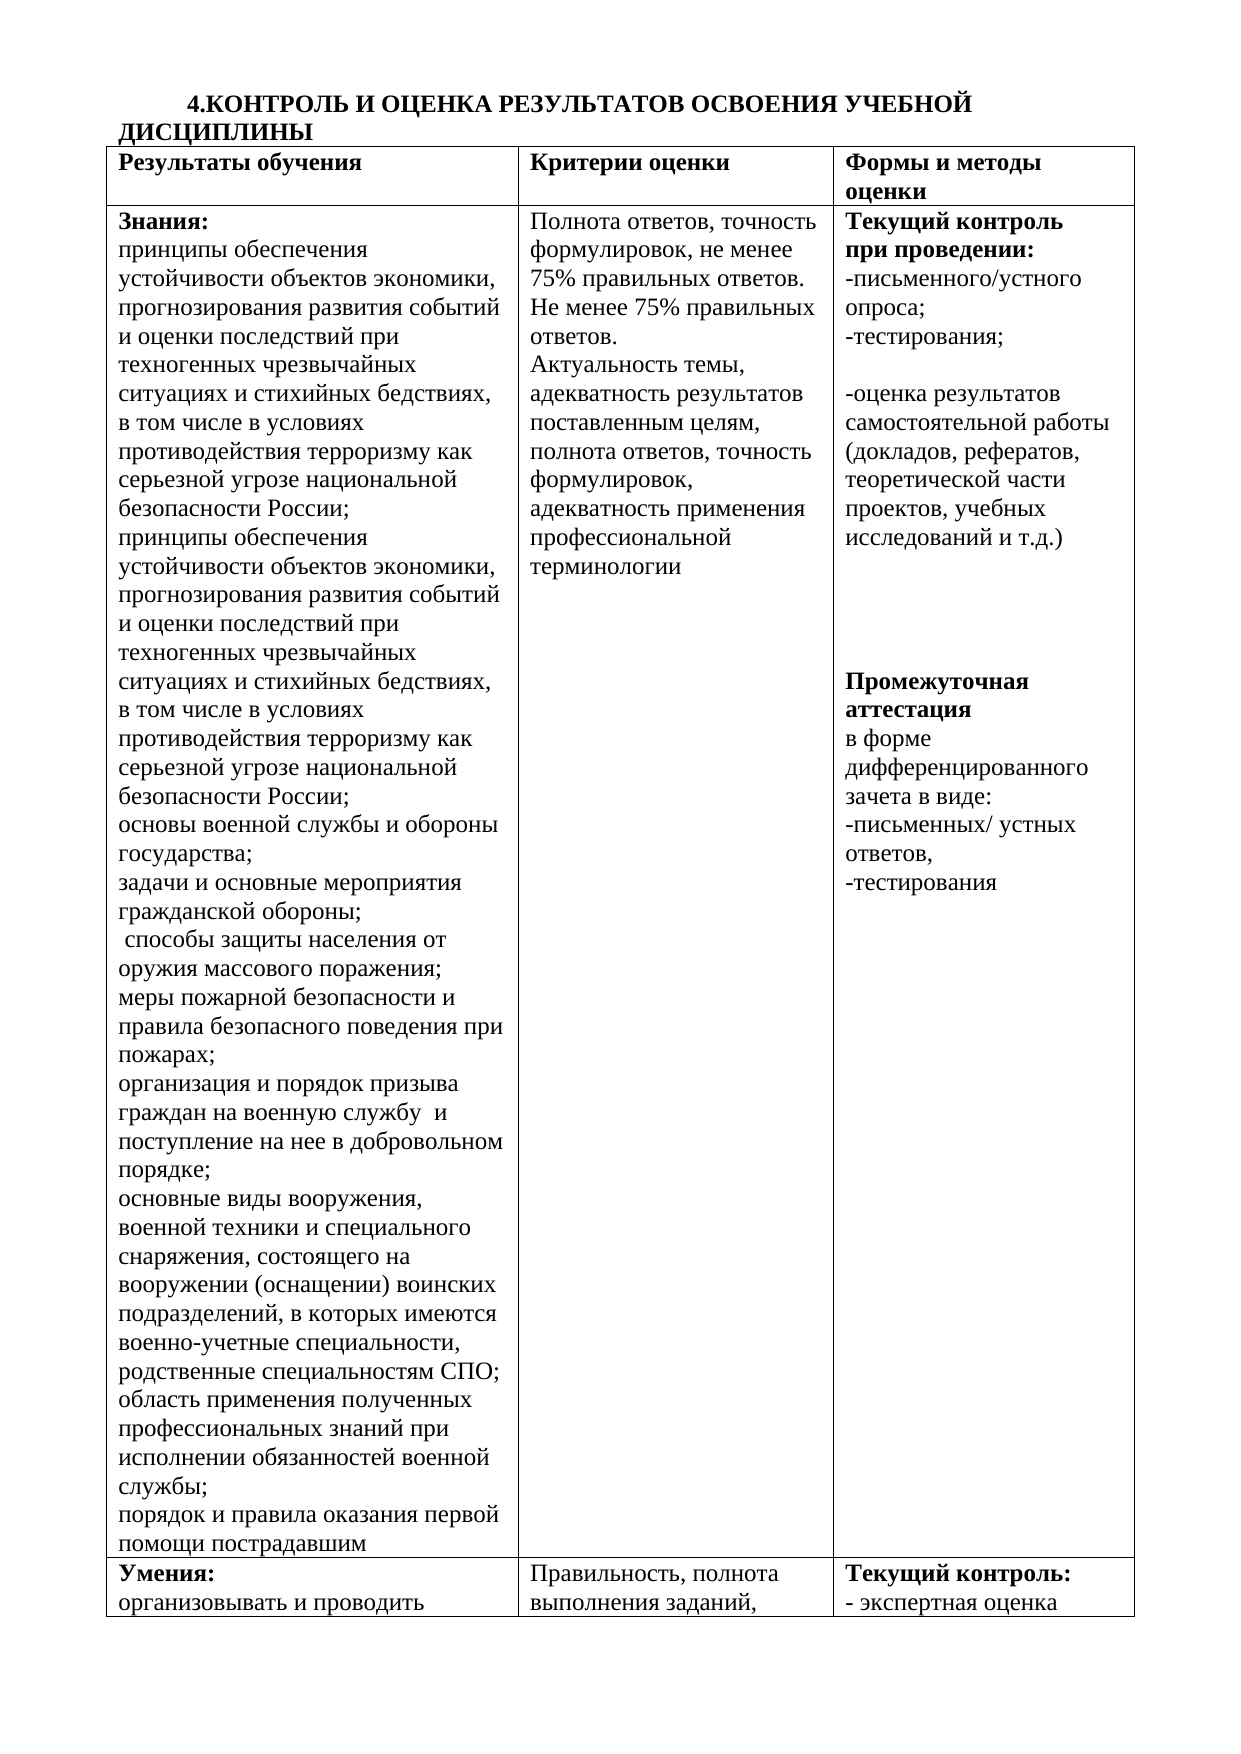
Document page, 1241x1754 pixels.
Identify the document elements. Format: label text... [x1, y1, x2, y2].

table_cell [107, 1558, 518, 1616]
table_cell Полнота ответов, точность формулировок, не менее 75% правильных ответов. Не менее 75% правильных ответов. Актуальность темы, адекватность результатов поставленным целям, полнота ответов, точность формулировок, адекватность применения профессиональной терминологии [519, 206, 833, 1557]
table_cell Знания: принципы обеспечения устойчивости объектов экономики, прогнозирования развития событий и оценки последствий при техногенных чрезвычайных ситуациях и стихийных бедствиях, в том числе в условиях противодействия терроризму как серьезной угрозе национальной безопасности России; принципы обеспечения устойчивости объектов экономики, прогнозирования развития событий и оценки последствий при техногенных чрезвычайных ситуациях и стихийных бедствиях, в том числе в условиях противодействия терроризму как серьезной угрозе национальной безопасности России; основы военной службы и обороны государства; задачи и основные мероприятия гражданской обороны; способы защиты населения от оружия массового поражения; меры пожарной безопасности и правила безопасного поведения при пожарах; организация и порядок призыва граждан на военную службу и поступление на нее в добровольном порядке; основные виды вооружения, военной техники и специального снаряжения, состоящего на вооружении (оснащении) воинских подразделений, в которых имеются военно-учетные специальности, родственные специальностям СПО; область применения полученных профессиональных знаний при исполнении обязанностей военной службы; порядок и правила оказания первой помощи пострадавшим [107, 206, 518, 1557]
table_header Критерии оценки [519, 147, 833, 205]
table_cell Текущий контроль при проведении: -письменного/устного опроса; -тестирования; -оценка результатов самостоятельной работы (докладов, рефератов, теоретической части проектов, учебных исследований и т.д.) Промежуточная аттестация в форме дифференцированного зачета в виде: -письменных/ устных ответов, -тестирования [834, 206, 1134, 1557]
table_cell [519, 1558, 833, 1616]
table_header Формы и методы оценки [834, 147, 1134, 205]
list 4.КОНТРОЛЬ И ОЦЕНКА РЕЗУЛЬТАТОВ ОСВОЕНИЯ УЧЕБНОЙ ДИСЦИПЛИНЫ [118, 89, 1167, 146]
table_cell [834, 1558, 1134, 1616]
table_header Результаты обучения [107, 147, 518, 205]
